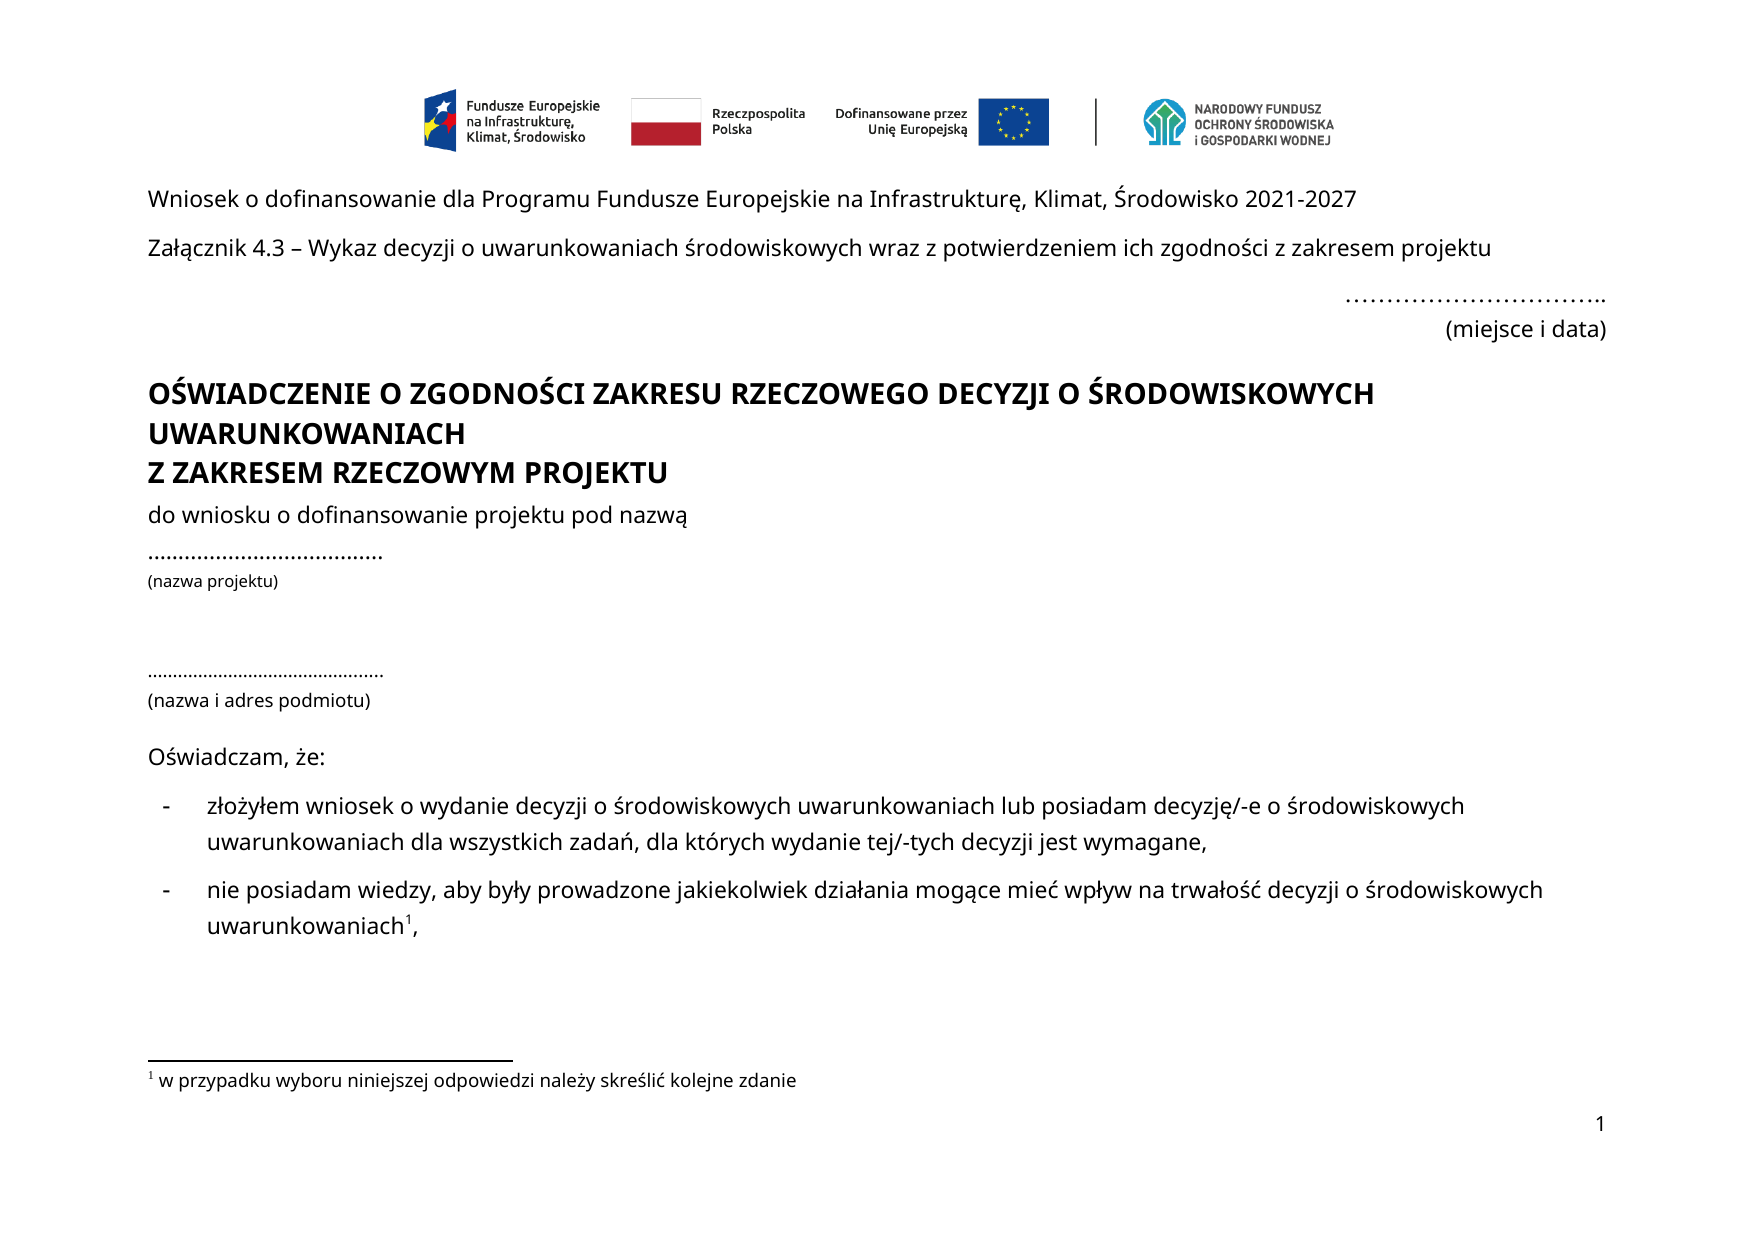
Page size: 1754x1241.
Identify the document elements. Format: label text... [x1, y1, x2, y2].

text (nazwa i adres podmiotu) [148, 658, 1606, 713]
subtitle OŚWIADCZENIE O ZGODNOŚCI ZAKRESU RZECZOWEGO DECYZJI O ŚRODOWISKOWYCH UWARUNKOWANIACH Z ZAKRESEM RZECZOWYM PROJEKTU [148, 373, 1606, 492]
text (miejsce i data) [148, 312, 1606, 344]
text ………………………….. [148, 279, 1606, 308]
text Oświadczam, że: [148, 741, 1606, 773]
list złożyłem wniosek o wydanie decyzji o środowiskowych uwarunkowaniach lub posiadam decyzję/-e o środowiskowych uwarunkowaniach dla wszystkich zadań, dla których wydanie tej/-tych decyzji jest wymagane, [162, 790, 1606, 857]
picture [408, 73, 1346, 167]
text do wniosku o dofinansowanie projektu pod nazwą [148, 499, 1606, 530]
text (nazwa projektu) [148, 535, 1606, 592]
list nie posiadam wiedzy, aby były prowadzone jakiekolwiek działania mogące mieć wpływ na trwałość decyzji o środowiskowych uwarunkowaniach, [162, 874, 1606, 941]
